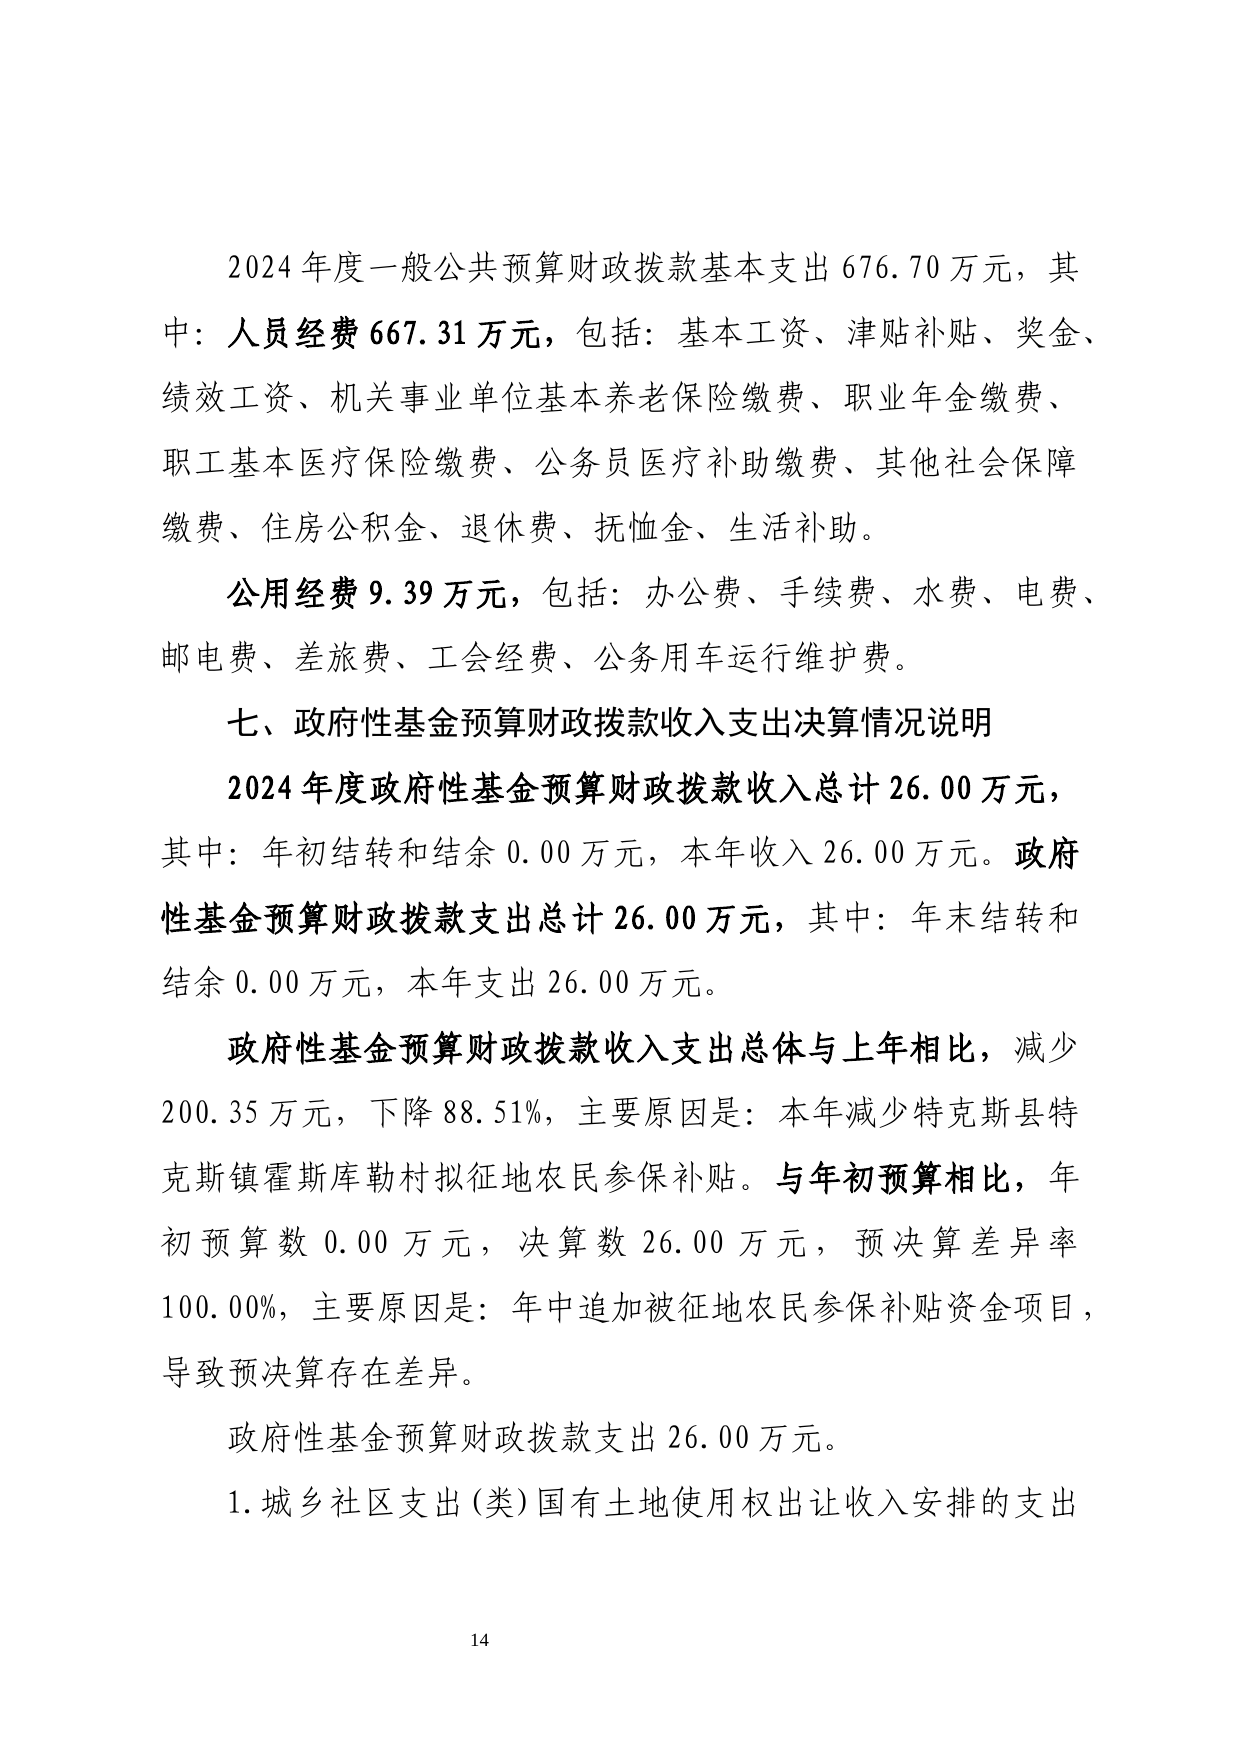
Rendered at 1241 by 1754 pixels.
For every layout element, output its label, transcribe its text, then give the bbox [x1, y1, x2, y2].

text 政府性基金预算财政拨款收入支出总体与上年相比，减少200.35万元，下降88.51%，主要原因是：本年减少特克斯县特克斯镇霍斯库勒村拟征地农民参保补贴。与年初预算相比，年初预算数0.00万元，决算数26.00万元，预决算差异率100.00%，主要原因是：年中追加被征地农民参保补贴资金项目，导致预决算存在差异。 [159, 1013, 1081, 1403]
text 2024年度一般公共预算财政拨款基本支出676.70万元，其中：人员经费667.31万元，包括：基本工资、津贴补贴、奖金、绩效工资、机关事业单位基本养老保险缴费、职业年金缴费、职工基本医疗保险缴费、公务员医疗补助缴费、其他社会保障缴费、住房公积金、退休费、抚恤金、生活补助。 [159, 233, 1081, 558]
text 2024年度政府性基金预算财政拨款收入总计26.00万元，其中：年初结转和结余0.00万元，本年收入26.00万元。政府性基金预算财政拨款支出总计26.00万元，其中：年末结转和结余0.00万元，本年支出26.00万元。 [159, 753, 1081, 1013]
text 七、政府性基金预算财政拨款收入支出决算情况说明 [159, 688, 1081, 753]
text 政府性基金预算财政拨款支出26.00万元。 [159, 1403, 1081, 1468]
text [159, 1468, 1081, 1533]
text 公用经费9.39万元，包括：办公费、手续费、水费、电费、邮电费、差旅费、工会经费、公务用车运行维护费。 [159, 558, 1081, 688]
